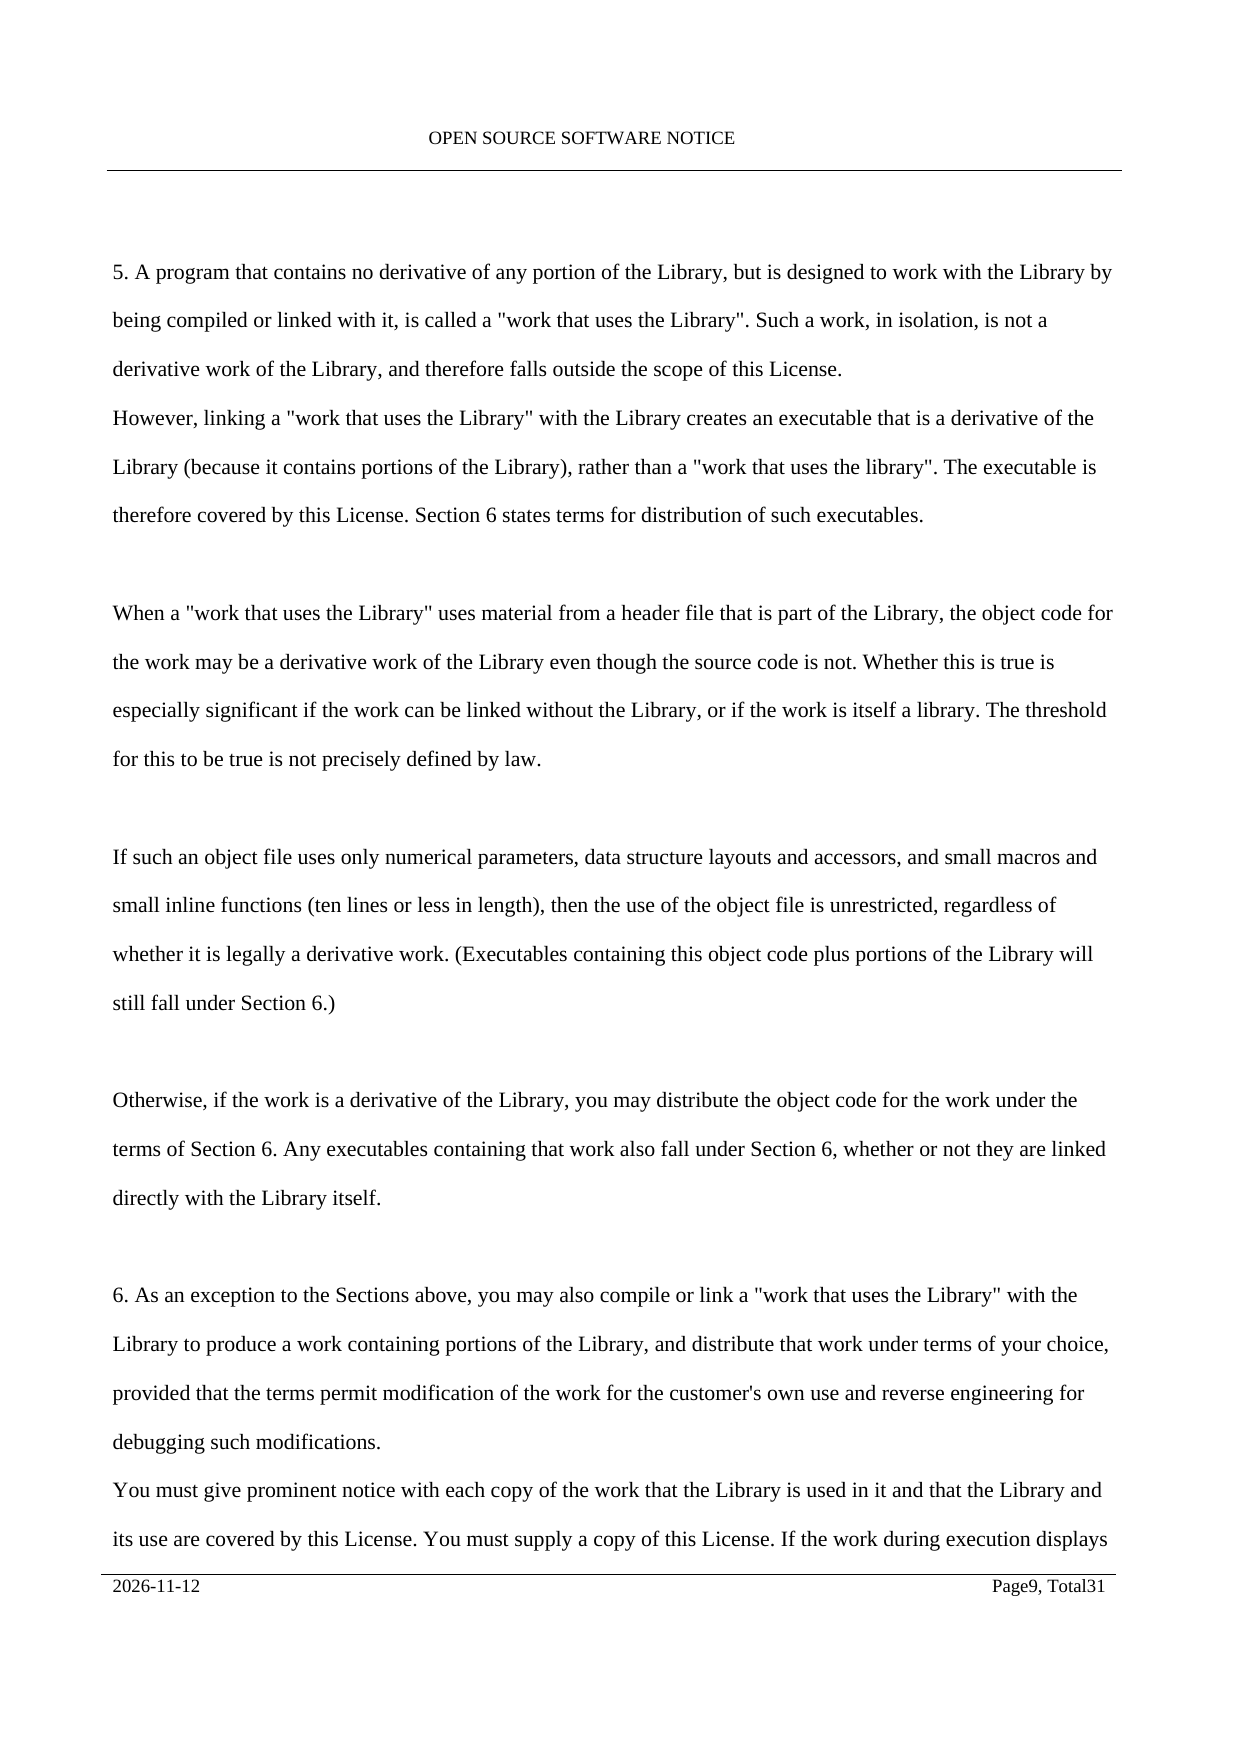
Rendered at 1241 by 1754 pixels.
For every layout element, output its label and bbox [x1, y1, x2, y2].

text [112, 206, 1128, 1555]
